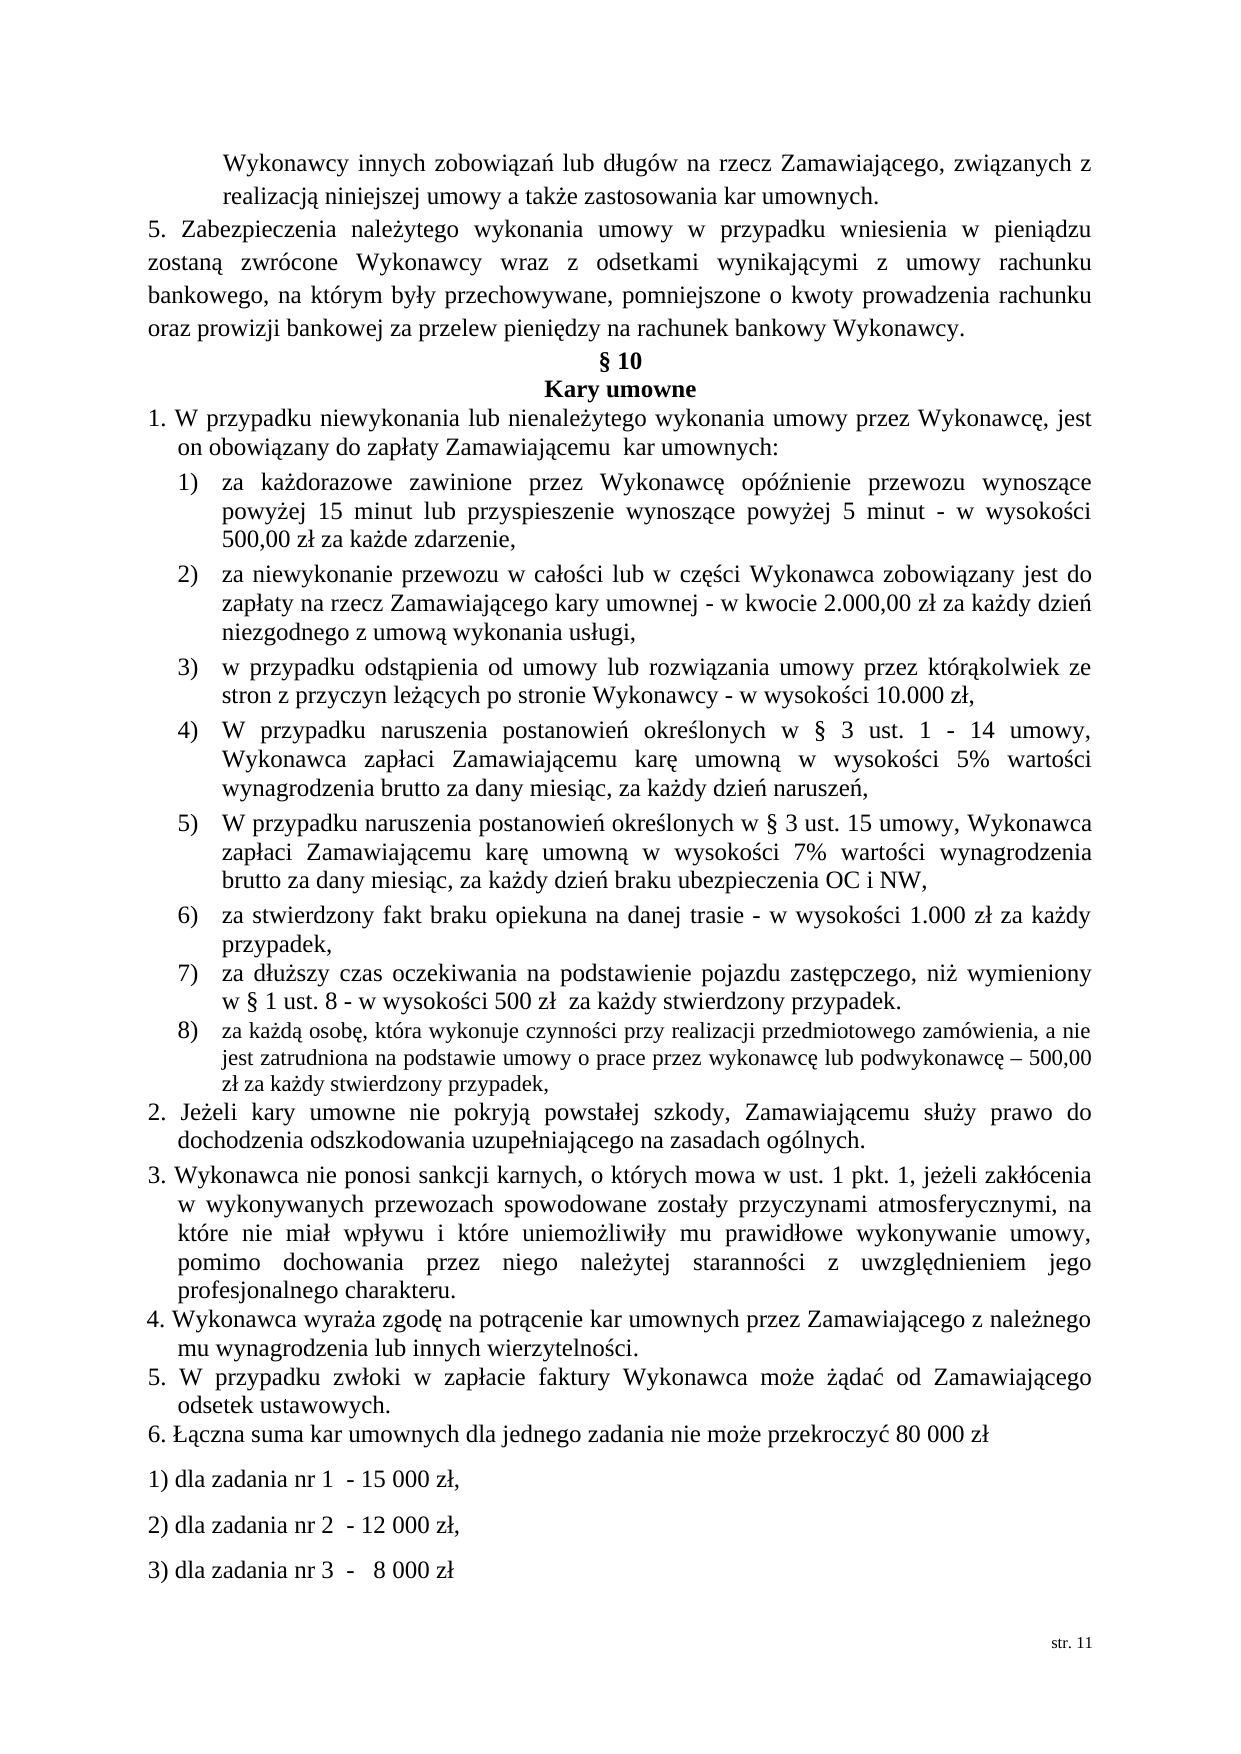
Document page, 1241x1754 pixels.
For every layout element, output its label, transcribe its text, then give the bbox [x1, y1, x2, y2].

text 2. Jeżeli kary umowne nie pokryją powstałej szkody, Zamawiającemu służy prawo do dochodzenia odszkodowania uzupełniającego na zasadach ogólnych. [148, 1097, 1092, 1154]
text 1) dla zadania nr 1 - 15 000 zł, [148, 1464, 1092, 1493]
text Kary umowne [148, 374, 1092, 403]
list za niewykonanie przewozu w całości lub w części Wykonawca zobowiązany jest do zapłaty na rzecz Zamawiającego kary umownej - w kwocie 2.000,00 zł za każdy dzień niezgodnego z umową wykonania usługi, [177, 559, 1092, 646]
list W przypadku naruszenia postanowień określonych w § 3 ust. 15 umowy, Wykonawca zapłaci Zamawiającemu karę umowną w wysokości 7% wartości wynagrodzenia brutto za dany miesiąc, za każdy dzień braku ubezpieczenia OC i NW, [177, 808, 1092, 894]
text 4. Wykonawca wyraża zgodę na potrącenie kar umownych przez Zamawiającego z należnego mu wynagrodzenia lub innych wierzytelności. [133, 1304, 1092, 1362]
text 3. Wykonawca nie ponosi sankcji karnych, o których mowa w ust. 1 pkt. 1, jeżeli zakłócenia w wykonywanych przewozach spowodowane zostały przyczynami atmosferycznymi, na które nie miał wpływu i które uniemożliwiły mu prawidłowe wykonywanie umowy, pomimo dochowania przez niego należytej staranności z uwzględnieniem jego profesjonalnego charakteru. [148, 1160, 1092, 1304]
text 3) dla zadania nr 3 - 8 000 zł [148, 1555, 1092, 1584]
list za każdorazowe zawinione przez Wykonawcę opóźnienie przewozu wynoszące powyżej 15 minut lub przyspieszenie wynoszące powyżej 5 minut - w wysokości 500,00 zł za każde zdarzenie, [177, 467, 1092, 553]
text 2) dla zadania nr 2 - 12 000 zł, [148, 1510, 1092, 1539]
text 1. W przypadku niewykonania lub nienależytego wykonania umowy przez Wykonawcę, jest on obowiązany do zapłaty Zamawiającemu kar umownych: [148, 403, 1092, 461]
text § 10 [148, 346, 1092, 374]
list za dłuższy czas oczekiwania na podstawienie pojazdu zastępczego, niż wymieniony w § 1 ust. 8 - w wysokości 500 zł za każdy stwierdzony przypadek. [177, 958, 1092, 1015]
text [223, 148, 1092, 209]
list w przypadku odstąpienia od umowy lub rozwiązania umowy przez którąkolwiek ze stron z przyczyn leżących po stronie Wykonawcy - w wysokości 10.000 zł, [177, 652, 1092, 709]
list za każdą osobę, która wykonuje czynności przy realizacji przedmiotowego zamówienia, a nie jest zatrudniona na podstawie umowy o prace przez wykonawcę lub podwykonawcę – 500,00 zł za każdy stwierdzony przypadek, [177, 1015, 1092, 1097]
text 5. W przypadku zwłoki w zapłacie faktury Wykonawca może żądać od Zamawiającego odsetek ustawowych. [148, 1362, 1092, 1419]
list W przypadku naruszenia postanowień określonych w § 3 ust. 1 - 14 umowy, Wykonawca zapłaci Zamawiającemu karę umowną w wysokości 5% wartości wynagrodzenia brutto za dany miesiąc, za każdy dzień naruszeń, [177, 715, 1092, 802]
text 6. Łączna suma kar umownych dla jednego zadania nie może przekroczyć 80 000 zł [148, 1419, 1092, 1448]
text 5. Zabezpieczenia należytego wykonania umowy w przypadku wniesienia w pieniądzu zostaną zwrócone Wykonawcy wraz z odsetkami wynikającymi z umowy rachunku bankowego, na którym były przechowywane, pomniejszone o kwoty prowadzenia rachunku oraz prowizji bankowej za przelew pieniędzy na rachunek bankowy Wykonawcy. [148, 214, 1092, 342]
list za stwierdzony fakt braku opiekuna na danej trasie - w wysokości 1.000 zł za każdy przypadek, [177, 900, 1092, 958]
